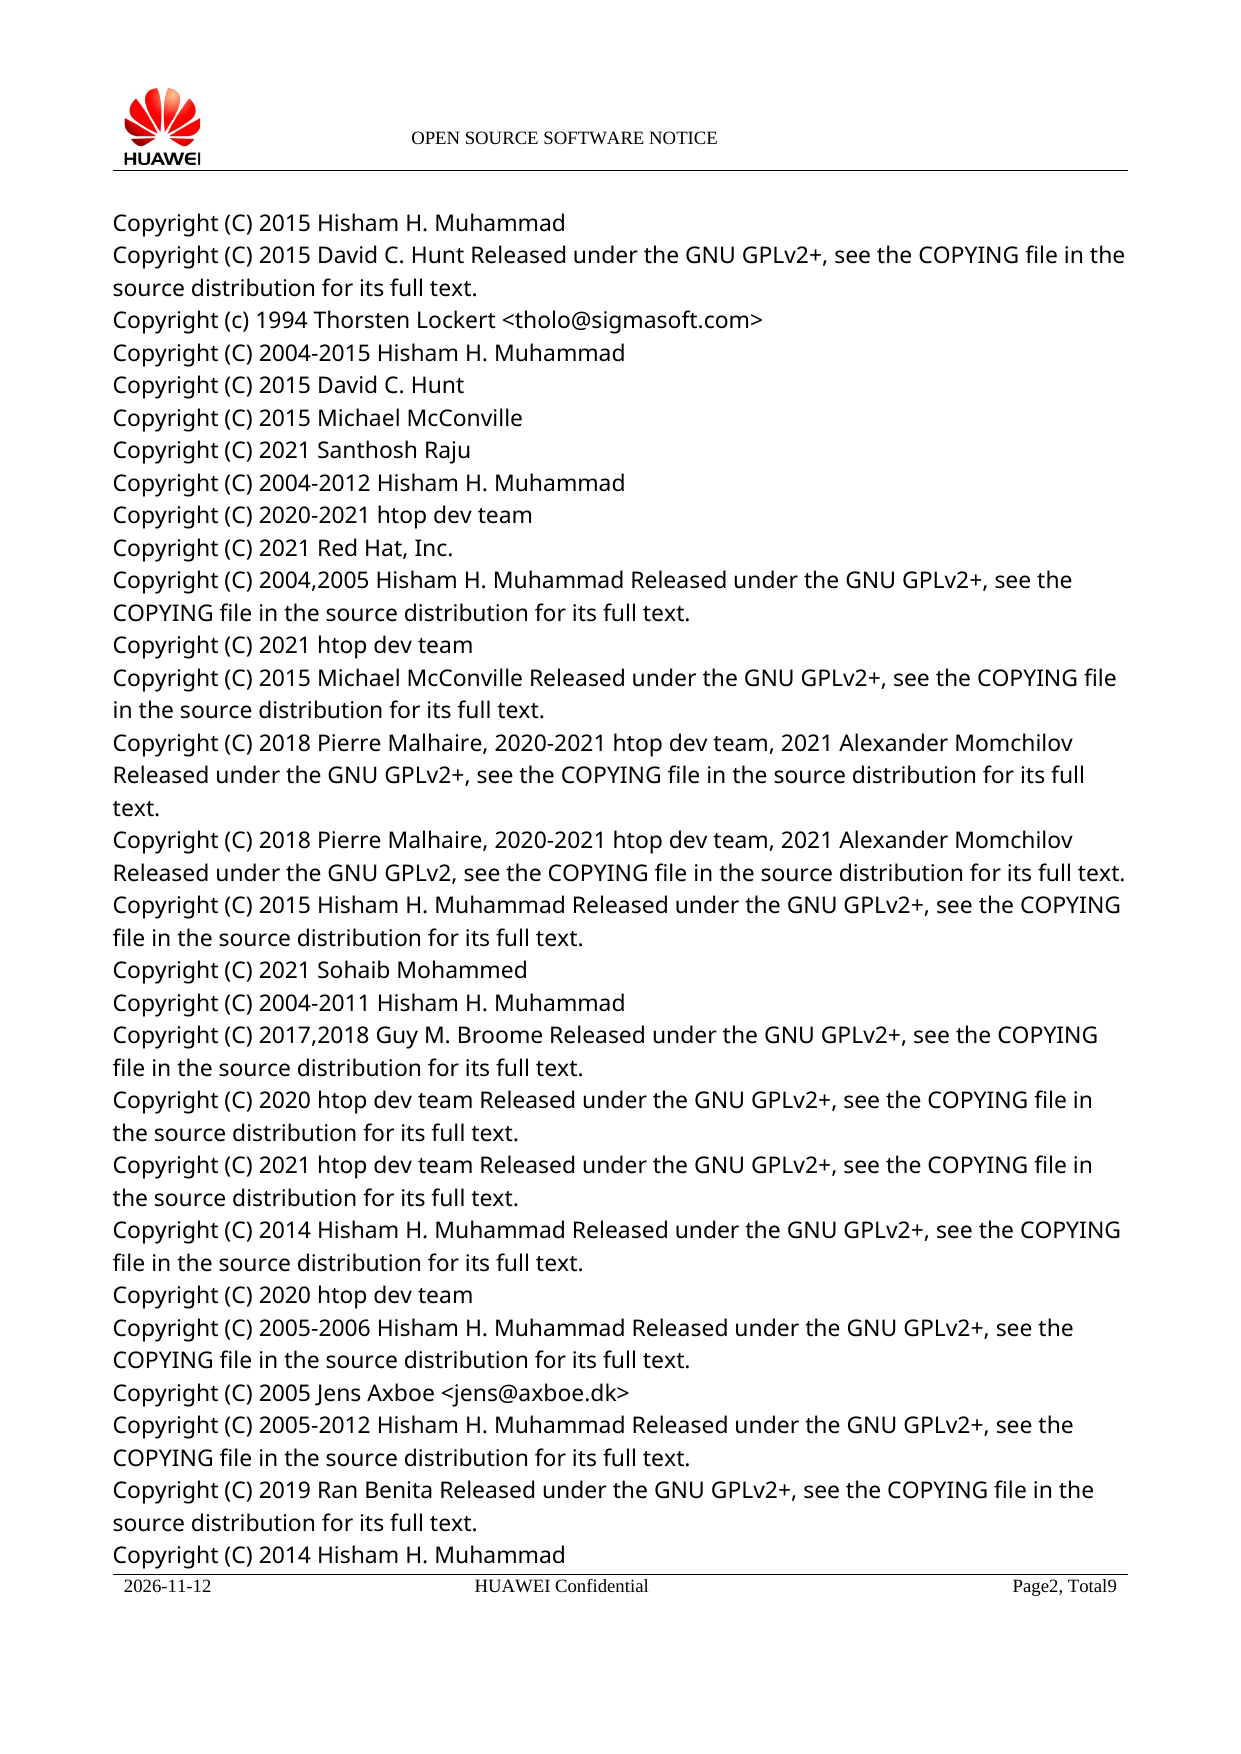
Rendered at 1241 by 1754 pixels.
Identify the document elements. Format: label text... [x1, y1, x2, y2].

picture [124, 88, 201, 165]
